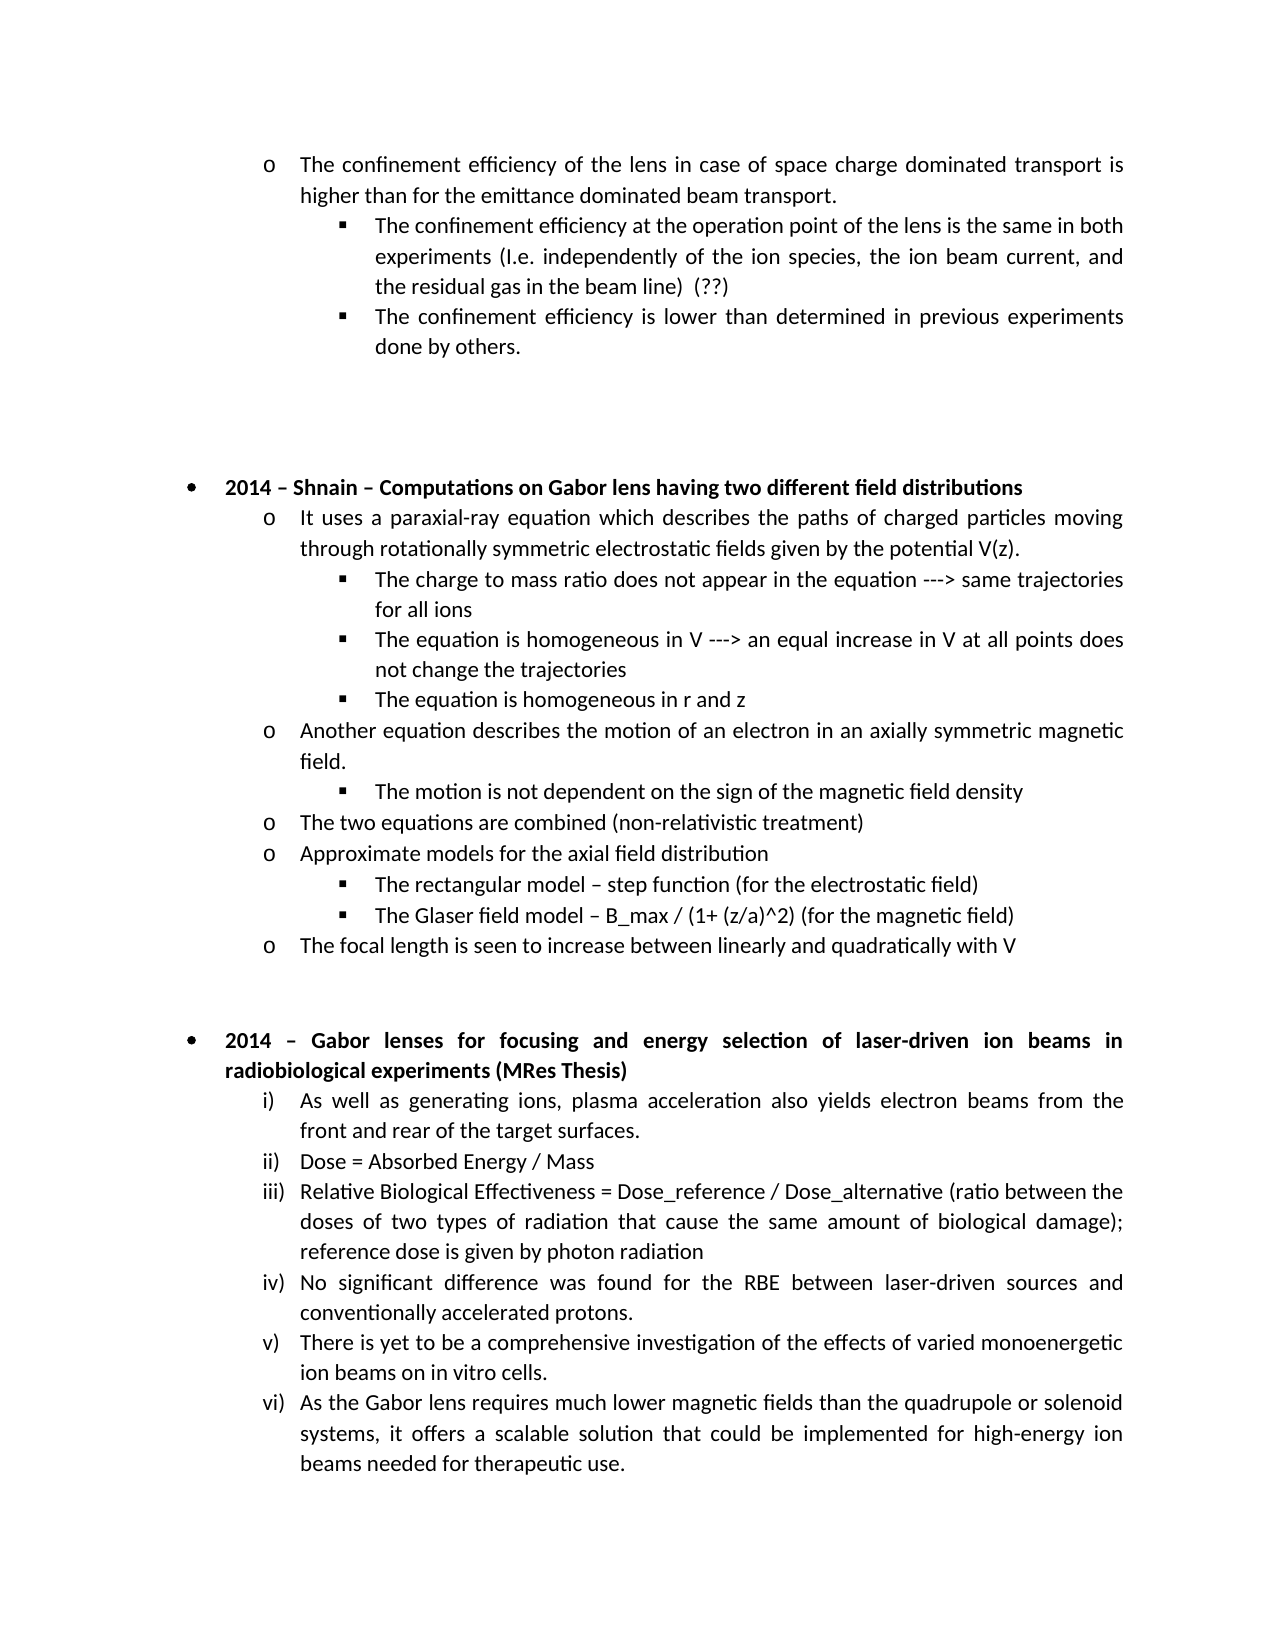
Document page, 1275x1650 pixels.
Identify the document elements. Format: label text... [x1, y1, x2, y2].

list The motion is not dependent on the sign of the magnetic field density [337, 777, 1125, 805]
list The confinement efficiency is lower than determined in previous experiments done by others. [337, 302, 1125, 360]
list It uses a paraxial-ray equation which describes the paths of charged particles moving through rotationally symmetric electrostatic fields given by the potential V(z). [262, 503, 1125, 563]
list The charge to mass ratio does not appear in the equation ---> same trajectories for all ions [337, 565, 1125, 623]
list The equation is homogeneous in V ---> an equal increase in V at all points does not change the trajectories [337, 625, 1125, 683]
list As the Gabor lens requires much lower magnetic fields than the quadrupole or solenoid systems, it offers a scalable solution that could be implemented for high-energy ion beams needed for therapeutic use. [262, 1388, 1125, 1477]
list The confinement efficiency of the lens in case of space charge dominated transport is higher than for the emittance dominated beam transport. [262, 150, 1125, 209]
list The equation is homogeneous in r and z [337, 686, 1125, 714]
list Another equation describes the motion of an electron in an axially symmetric magnetic field. [262, 716, 1125, 775]
list As well as generating ions, plasma acceleration also yields electron beams from the front and rear of the target surfaces. [262, 1086, 1125, 1144]
list The rectangular model – step function (for the electrostatic field) [337, 871, 1125, 898]
list The Glaser field model – B_max / (1+ (z/a)^2) (for the magnetic field) [337, 901, 1125, 929]
list The focal length is seen to increase between linearly and quadratically with V [262, 931, 1125, 960]
list The two equations are combined (non-relativistic treatment) [262, 808, 1125, 837]
list No significant difference was found for the RBE between laser-driven sources and conventionally accelerated protons. [262, 1268, 1125, 1326]
list Dose = Absorbed Energy / Mass [262, 1147, 1125, 1175]
list Approximate models for the axial field distribution [262, 839, 1125, 868]
list There is yet to be a comprehensive investigation of the effects of varied monoenergetic ion beams on in vitro cells. [262, 1328, 1125, 1386]
list 2014 – Gabor lenses for focusing and energy selection of laser-driven ion beams in radiobiological experiments (MRes Thesis) [187, 1026, 1125, 1084]
list 2014 – Shnain – Computations on Gabor lens having two different field distributions [187, 473, 1125, 501]
list Relative Biological Effectiveness = Dose_reference / Dose_alternative (ratio between the doses of two types of radiation that cause the same amount of biological damage); reference dose is given by photon radiation [262, 1177, 1125, 1265]
list The confinement efficiency at the operation point of the lens is the same in both experiments (I.e. independently of the ion species, the ion beam current, and the residual gas in the beam line) (??) [337, 212, 1125, 300]
